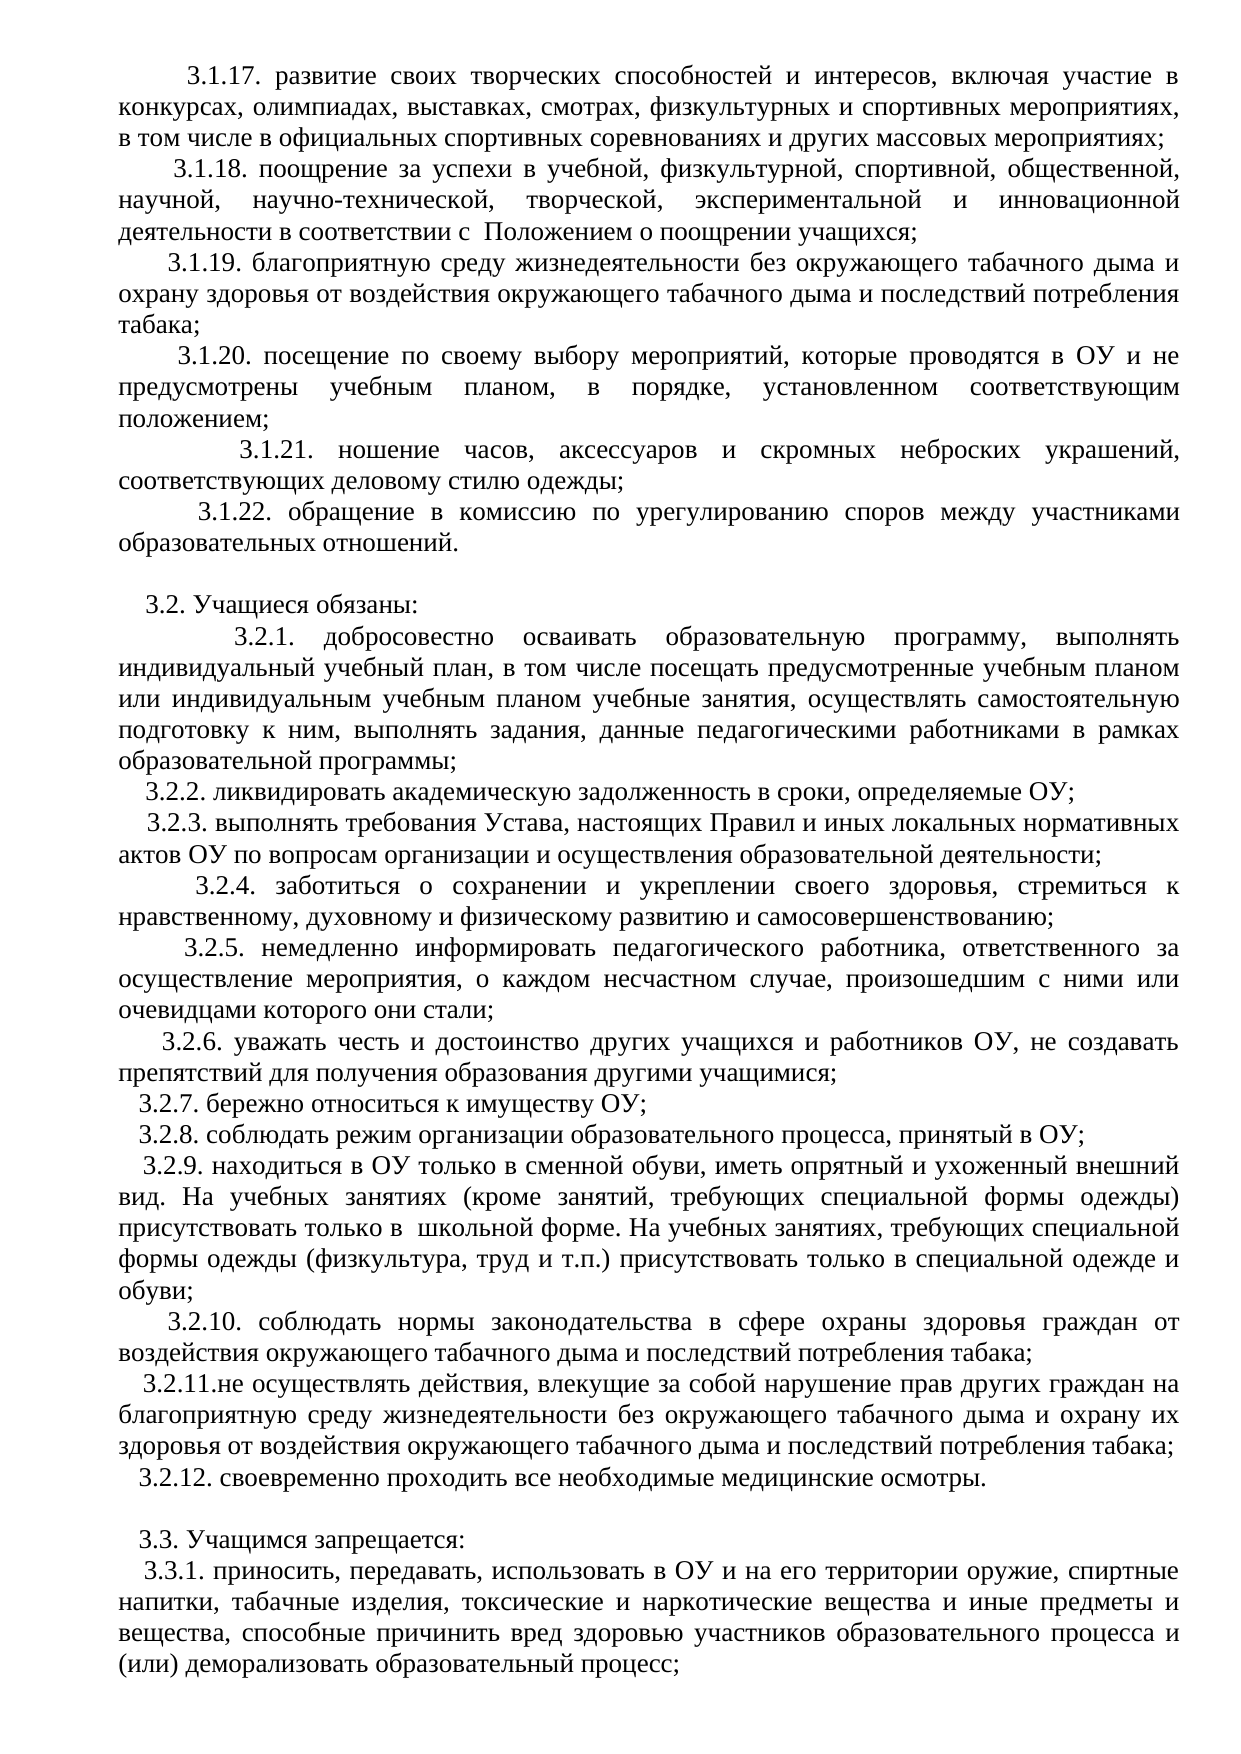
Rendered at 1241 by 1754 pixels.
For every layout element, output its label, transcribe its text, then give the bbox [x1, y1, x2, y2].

text 3.2.11.не осуществлять действия, влекущие за собой нарушение прав других граждан на благоприятную среду жизнедеятельности без окружающего табачного дыма и охрану их здоровья от воздействия окружающего табачного дыма и последствий потребления табака; [118, 1367, 1181, 1461]
text 3.2.8. соблюдать режим организации образовательного процесса, принятый в ОУ; [118, 1118, 1181, 1149]
text 3.2.7. бережно относиться к имуществу ОУ; [118, 1087, 1181, 1118]
text 3.2.1. добросовестно осваивать образовательную программу, выполнять индивидуальный учебный план, в том числе посещать предусмотренные учебным планом или индивидуальным учебным планом учебные занятия, осуществлять самостоятельную подготовку к ним, выполнять задания, данные педагогическими работниками в рамках образовательной программы; [118, 620, 1181, 775]
text 3.1.21. ношение часов, аксессуаров и скромных неброских украшений, соответствующих деловому стилю одежды; [118, 433, 1181, 495]
text 3.2.6. уважать честь и достоинство других учащихся и работников ОУ, не создавать препятствий для получения образования другими учащимися; [118, 1024, 1181, 1087]
text 3.2.3. выполнять требования Устава, настоящих Правил и иных локальных нормативных актов ОУ по вопросам организации и осуществления образовательной деятельности; [118, 807, 1181, 869]
text 3.2.10. соблюдать нормы законодательства в сфере охраны здоровья граждан от воздействия окружающего табачного дыма и последствий потребления табака; [118, 1305, 1181, 1367]
text 3.2.5. немедленно информировать педагогического работника, ответственного за осуществление мероприятия, о каждом несчастном случае, произошедшим с ними или очевидцами которого они стали; [118, 931, 1181, 1024]
text 3.2.12. своевременно проходить все необходимые медицинские осмотры. [118, 1461, 1181, 1492]
text 3.3. Учащимся запрещается: [118, 1523, 1181, 1554]
text 3.3.1. приносить, передавать, использовать в ОУ и на его территории оружие, спиртные напитки, табачные изделия, токсические и наркотические вещества и иные предметы и вещества, способные причинить вред здоровью участников образовательного процесса и (или) деморализовать образовательный процесс; [118, 1554, 1181, 1679]
text 3.1.18. поощрение за успехи в учебной, физкультурной, спортивной, общественной, научной, научно-технической, творческой, экспериментальной и инновационной деятельности в соответствии с Положением о поощрении учащихся; [118, 152, 1181, 246]
text 3.2. Учащиеся обязаны: [118, 588, 1181, 620]
text 3.1.22. обращение в комиссию по урегулированию споров между участниками образовательных отношений. [118, 495, 1181, 557]
text 3.2.4. заботиться о сохранении и укреплении своего здоровья, стремиться к нравственному, духовному и физическому развитию и самосовершенствованию; [118, 869, 1181, 931]
text 3.2.9. находиться в ОУ только в сменной обуви, иметь опрятный и ухоженный внешний вид. На учебных занятиях (кроме занятий, требующих специальной формы одежды) присутствовать только в школьной форме. На учебных занятиях, требующих специальной формы одежды (физкультура, труд и т.п.) присутствовать только в специальной одежде и обуви; [118, 1149, 1181, 1305]
text 3.1.19. благоприятную среду жизнедеятельности без окружающего табачного дыма и охрану здоровья от воздействия окружающего табачного дыма и последствий потребления табака; [118, 246, 1181, 339]
text 3.1.17. развитие своих творческих способностей и интересов, включая участие в конкурсах, олимпиадах, выставках, смотрах, физкультурных и спортивных мероприятиях, в том числе в официальных спортивных соревнованиях и других массовых мероприятиях; [118, 59, 1181, 152]
text 3.2.2. ликвидировать академическую задолженность в сроки, определяемые ОУ; [118, 775, 1181, 807]
text 3.1.20. посещение по своему выбору мероприятий, которые проводятся в ОУ и не предусмотрены учебным планом, в порядке, установленном соответствующим положением; [118, 339, 1181, 433]
